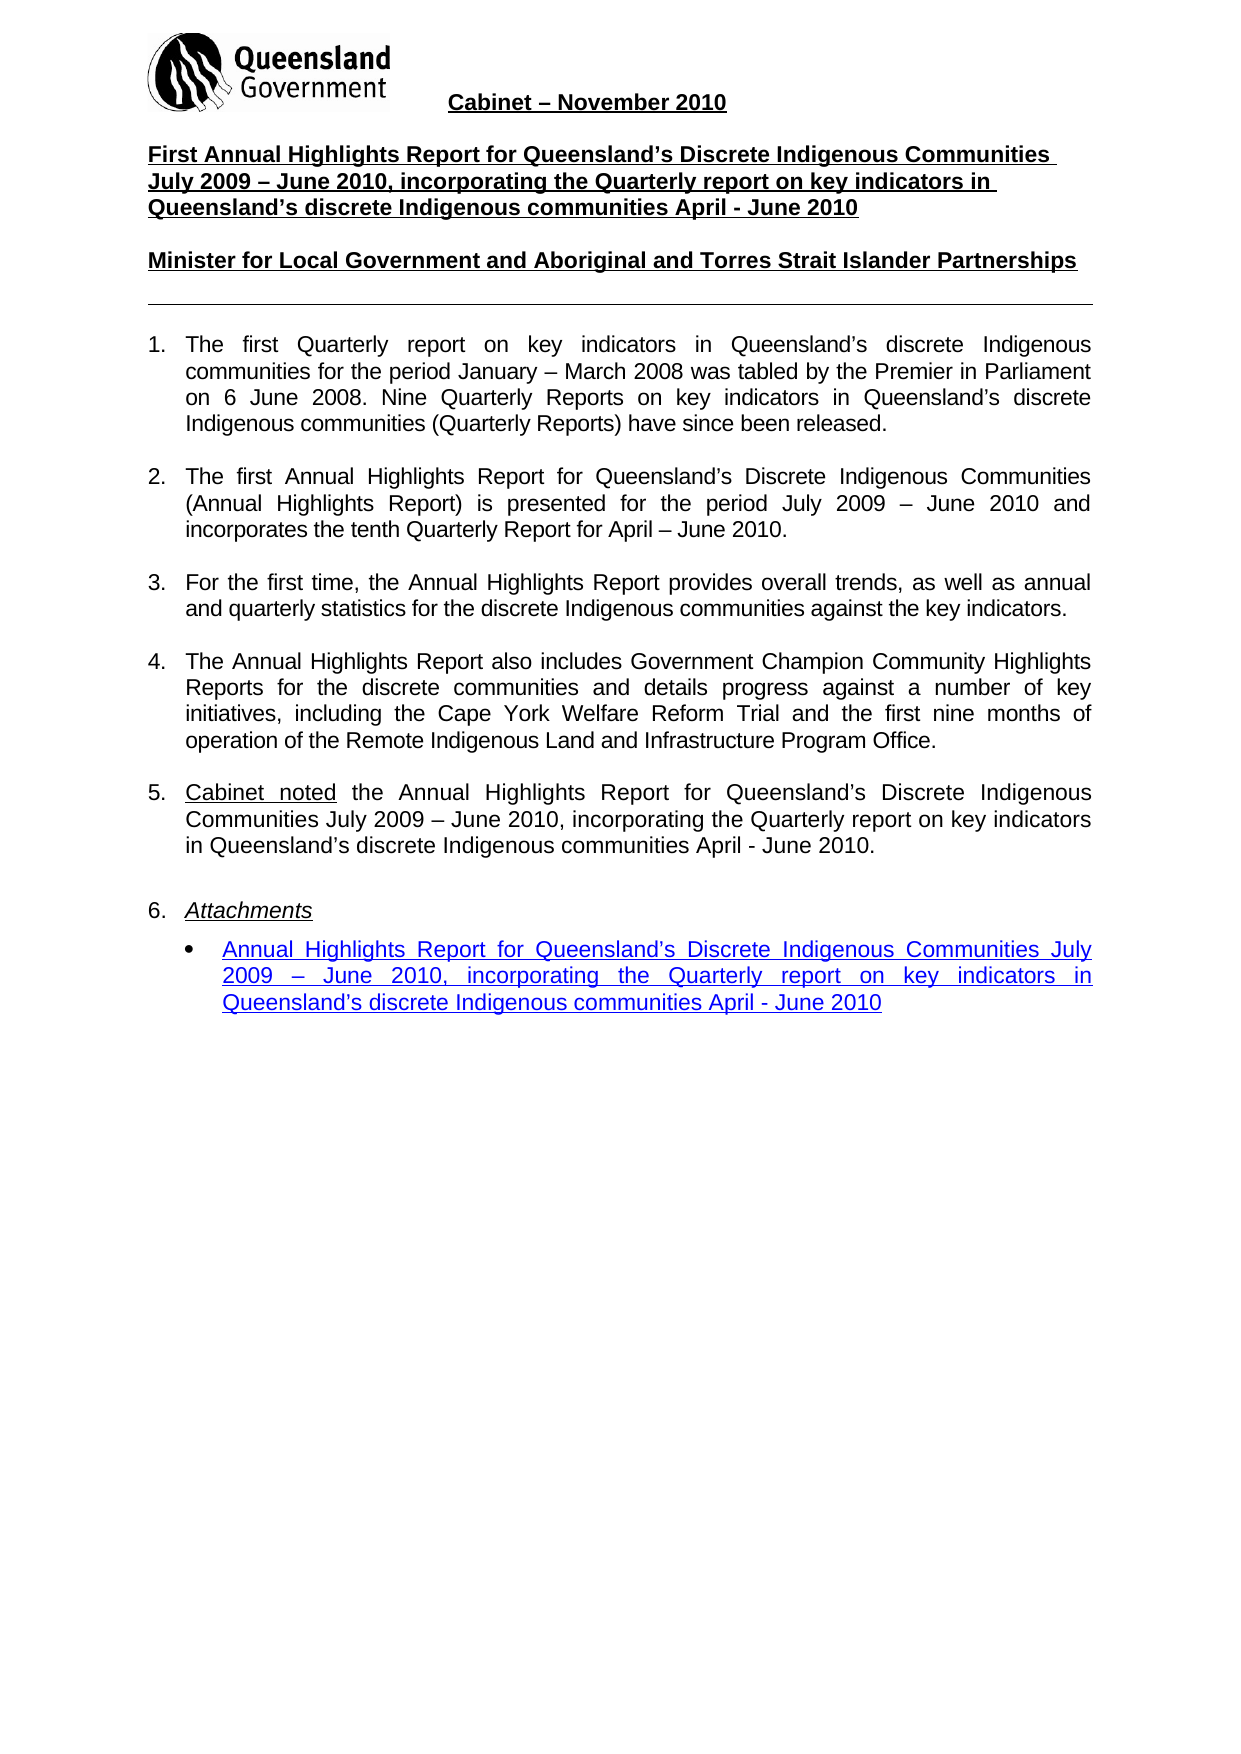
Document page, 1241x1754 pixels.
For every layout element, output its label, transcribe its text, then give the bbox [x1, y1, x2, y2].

list Cabinet noted the Annual Highlights Report for Queensland’s Discrete Indigenous Communities July 2009 – June 2010, incorporating the Quarterly report on key indicators in Queensland’s discrete Indigenous communities April - June 2010. [148, 779, 1092, 858]
list The first Annual Highlights Report for ’s Discrete Indigenous Communities (Annual Highlights Report) is presented for the period July 2009 – June 2010 and incorporates the tenth Quarterly Report for April – June 2010. [148, 463, 1092, 542]
list For the first time, the Annual Highlights Report provides overall trends, as well as annual and quarterly statistics for the discrete Indigenous communities against the key indicators. [148, 568, 1092, 621]
list Attachments [148, 897, 1092, 924]
list The first Quarterly report on key indicators in Queensland’s discrete Indigenous communities for the period January – March 2008 was tabled by the Premier in Parliament on 6 June 2008. Nine Quarterly Reports on key indicators in ’s discrete Indigenous communities (Quarterly Reports) have since been released. [148, 331, 1092, 437]
list Annual Highlights Report for Queensland’s Discrete Indigenous Communities July 2009 – June 2010, incorporating the Quarterly report on key indicators in Queensland’s discrete Indigenous communities April - June 2010 [185, 936, 1092, 1015]
list The Annual Highlights Report also includes Government Champion Community Highlights Reports for the discrete communities and details progress against a number of key initiatives, including the Cape York Welfare Reform Trial and the first nine months of operation of the and Infrastructure Program Office. [148, 648, 1092, 753]
picture [147, 33, 390, 112]
